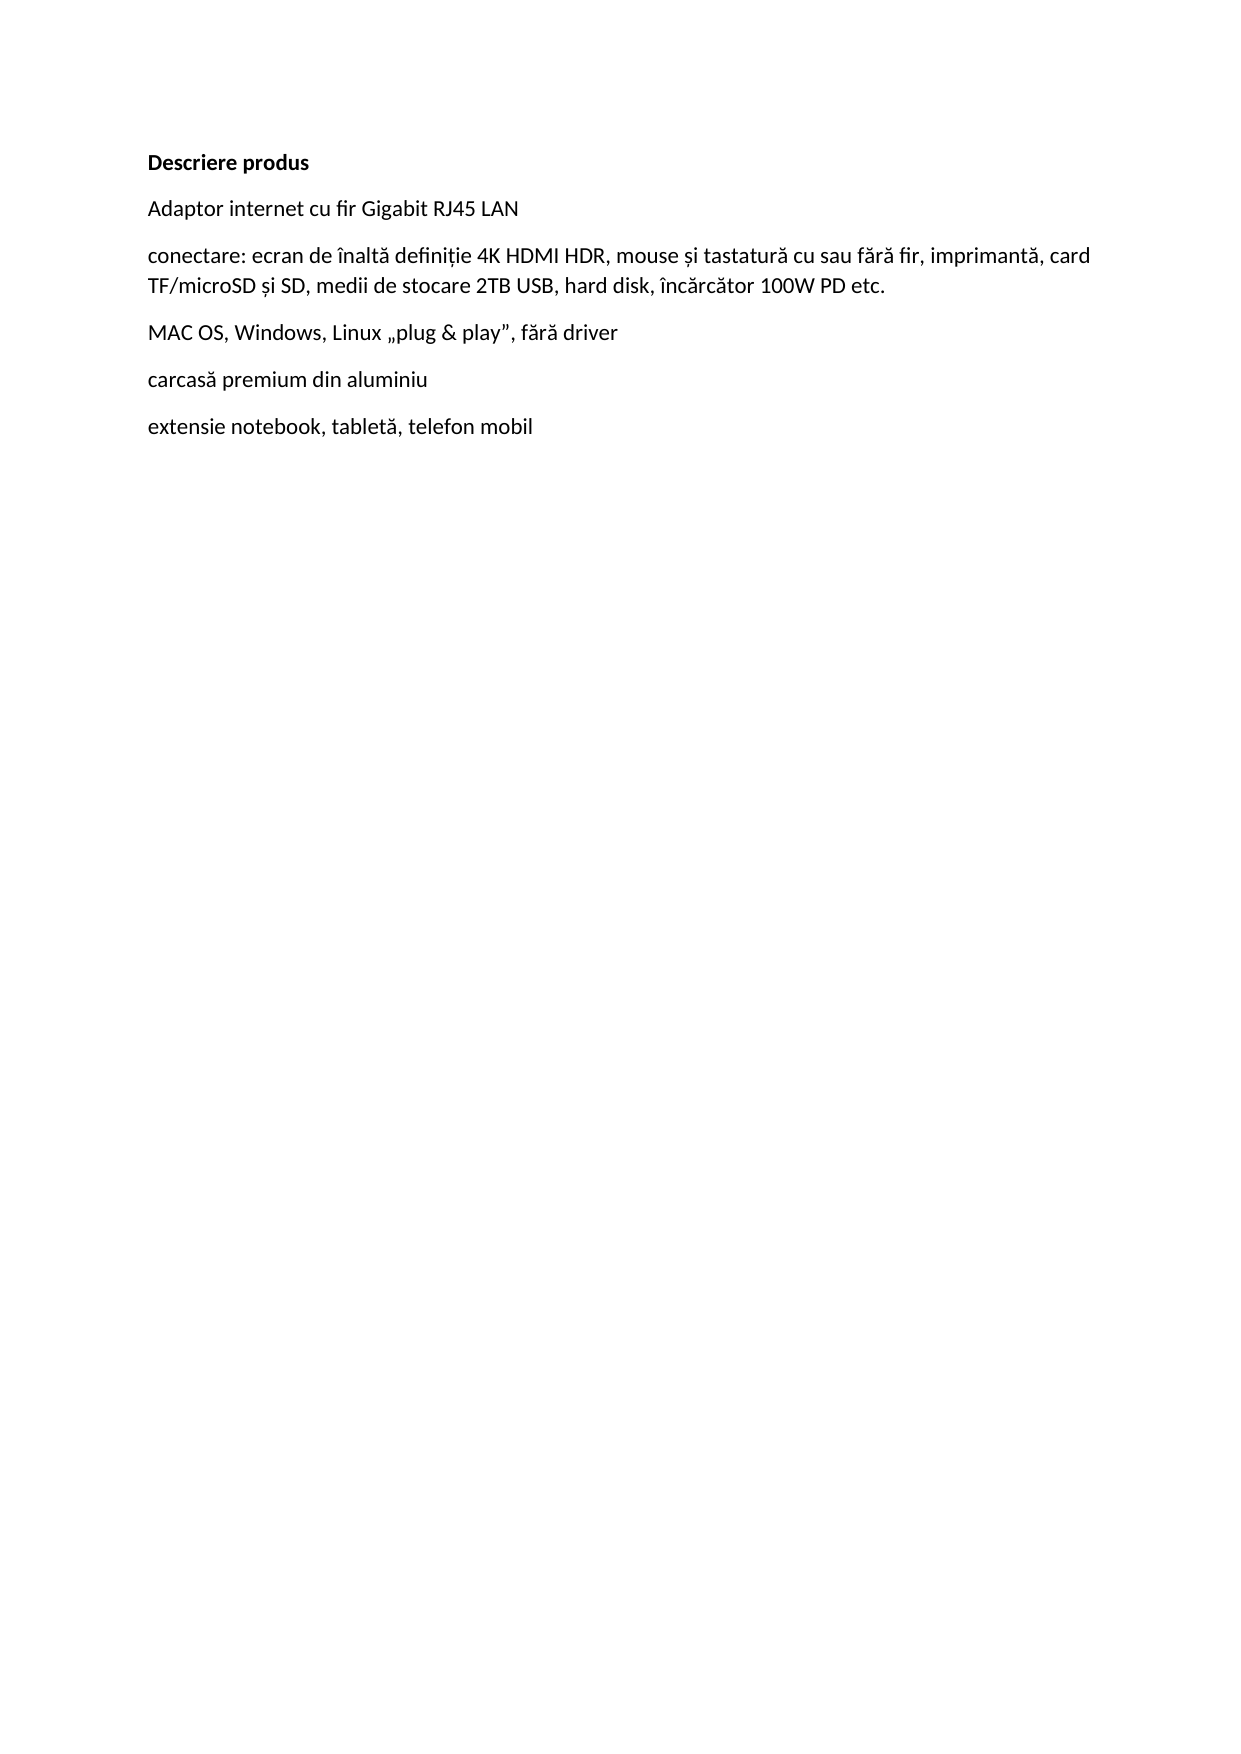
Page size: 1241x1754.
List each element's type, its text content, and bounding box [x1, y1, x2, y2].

text extensie notebook, tabletă, telefon mobil [148, 412, 1093, 440]
text Descriere produs [148, 148, 1093, 176]
text conectare: ecran de înaltă definiție 4K HDMI HDR, mouse și tastatură cu sau fără fir, imprimantă, card TF/microSD și SD, medii de stocare 2TB USB, hard disk, încărcător 100W PD etc. [148, 241, 1093, 299]
text Adaptor internet cu fir Gigabit RJ45 LAN [148, 194, 1093, 222]
text MAC OS, Windows, Linux „plug & play”, fără driver [148, 318, 1093, 346]
text carcasă premium din aluminiu [148, 365, 1093, 393]
